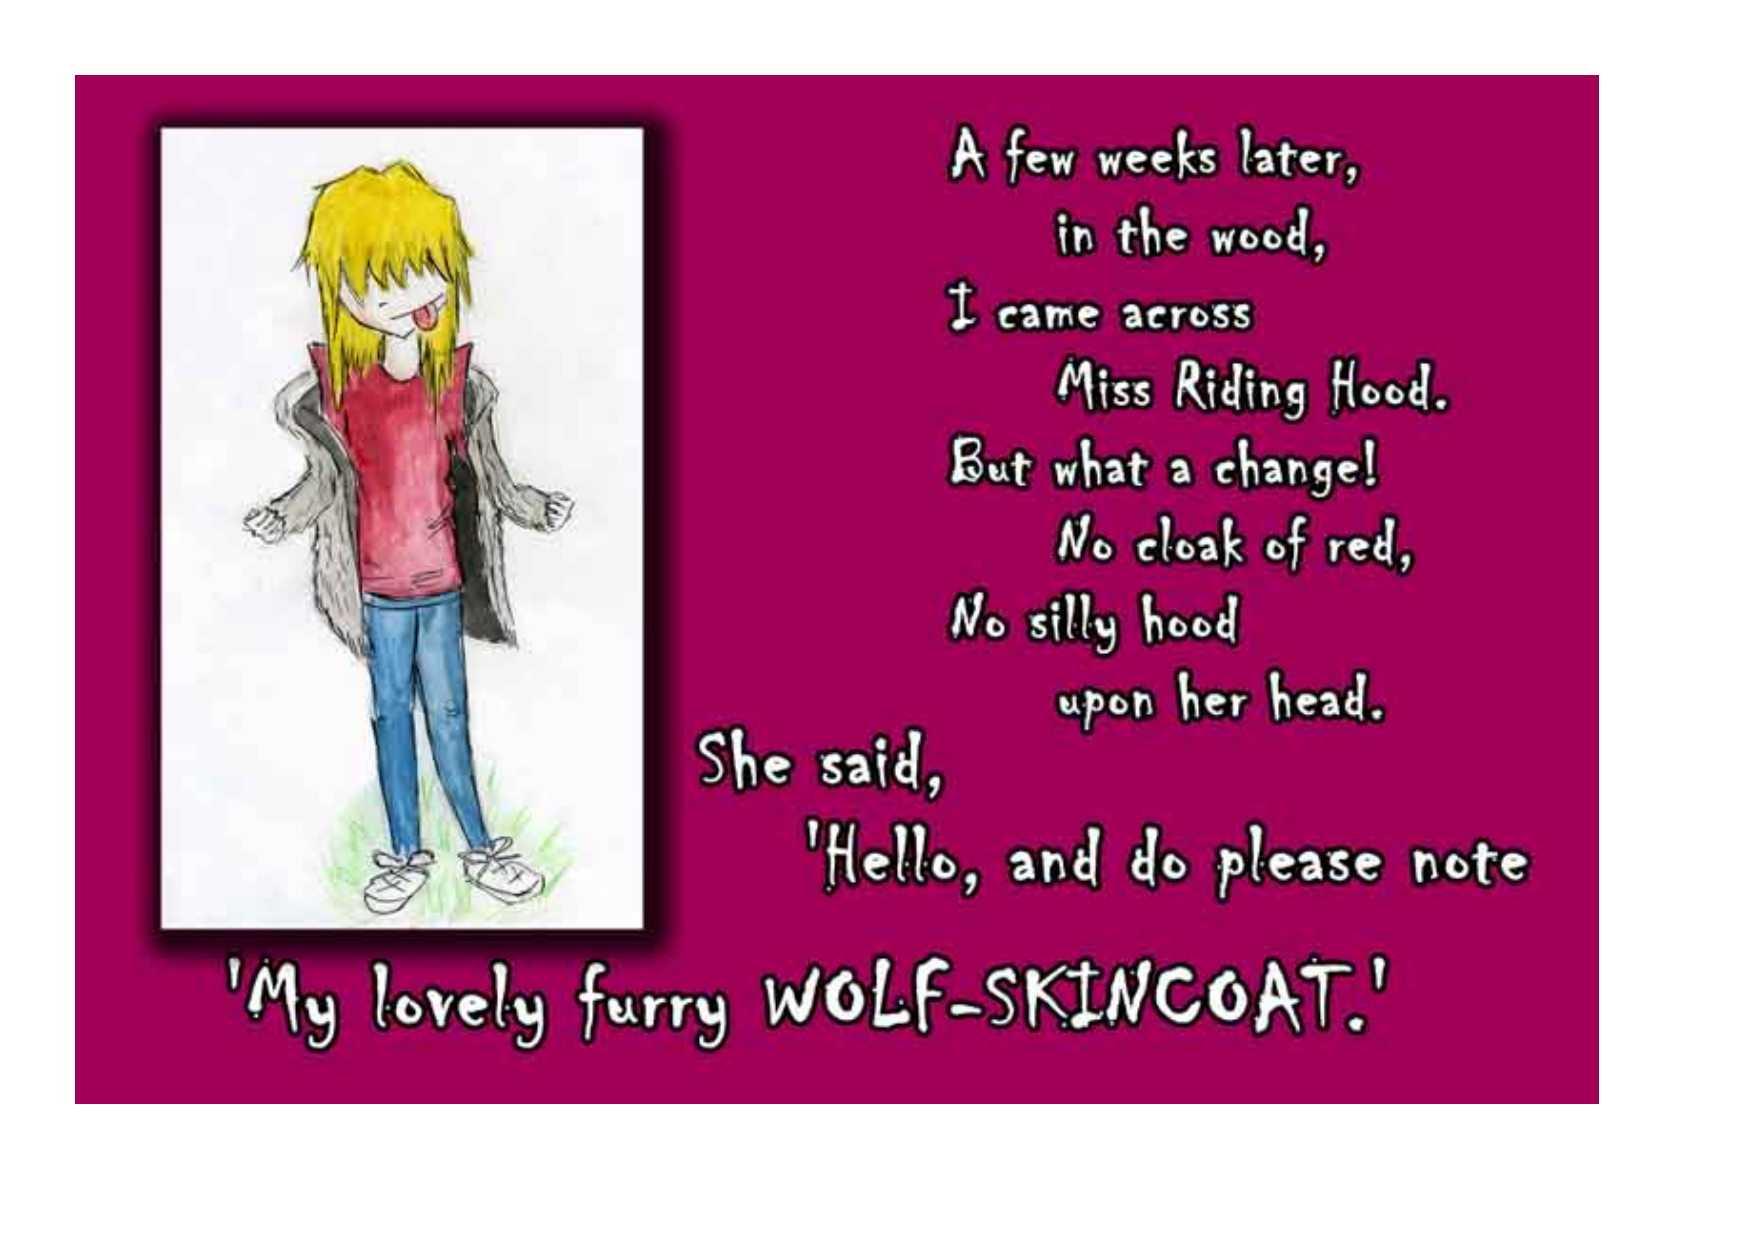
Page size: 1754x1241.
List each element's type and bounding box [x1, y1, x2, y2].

picture [75, 75, 1599, 1104]
